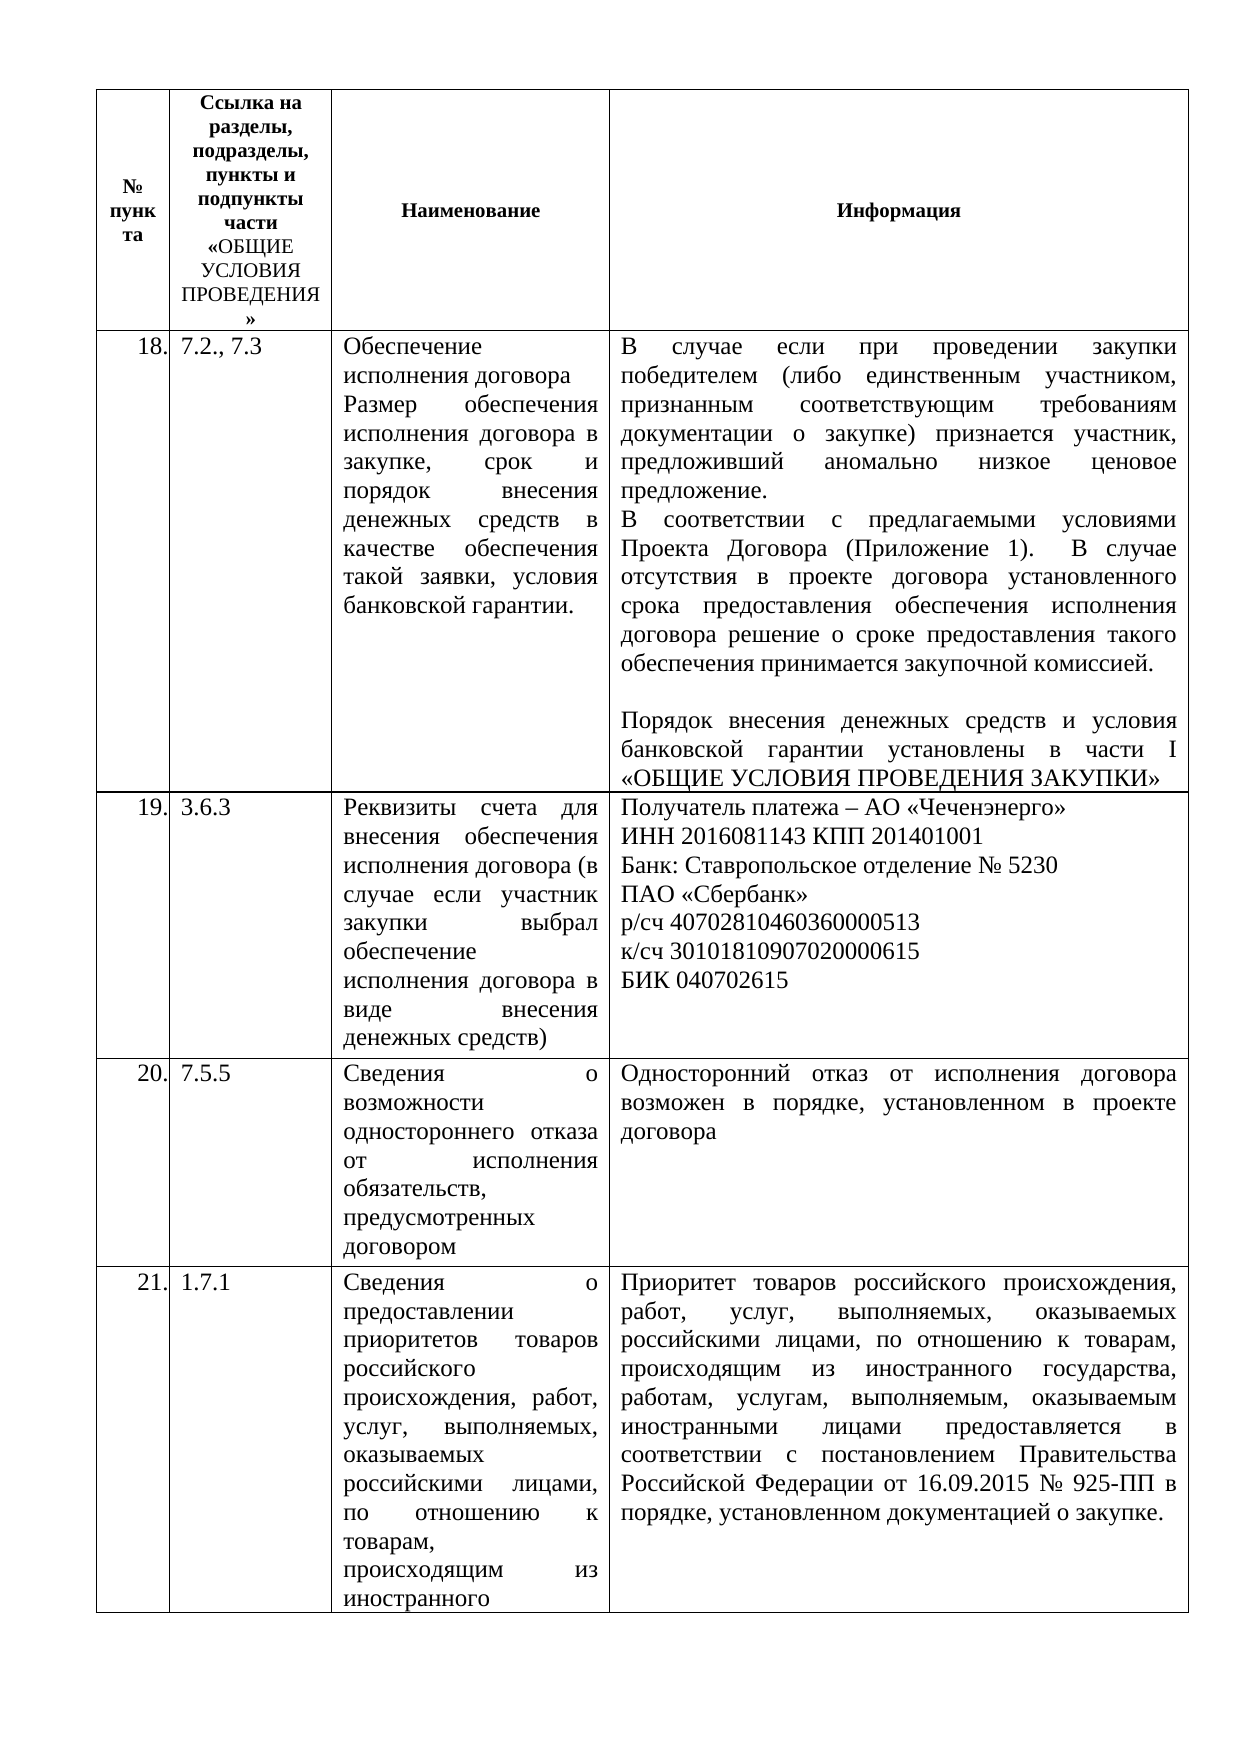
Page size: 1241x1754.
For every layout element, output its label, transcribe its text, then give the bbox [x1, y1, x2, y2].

table_cell Обеспечение исполнения договора Размер обеспечения исполнения договора в закупке, срок и порядок внесения денежных средств в качестве обеспечения такой заявки, условия банковской гарантии. [332, 331, 609, 791]
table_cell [610, 1267, 1188, 1612]
table_cell Односторонний отказ от исполнения договора возможен в порядке, установленном в проекте договора [610, 1059, 1188, 1266]
table_cell Получатель платежа – АО «Чеченэнерго» ИНН 2016081143 КПП 201401001 Банк: Ставропольское отделение № 5230 ПАО «Сбербанк» р/сч 40702810460360000513 к/сч 30101810907020000615 БИК 040702615 [610, 793, 1188, 1057]
table_header № пункта [97, 90, 169, 330]
table_header Ссылка на разделы, подразделы, пункты и подпункты части «ОБЩИЕ УСЛОВИЯ ПРОВЕДЕНИЯ » [170, 90, 331, 330]
table_header Информация [610, 90, 1188, 330]
table_cell Реквизиты счета для внесения обеспечения исполнения договора (в случае если участник закупки выбрал обеспечение исполнения договора в виде внесения денежных средств) [332, 793, 609, 1057]
table_cell 7.2., 7.3 [170, 331, 331, 791]
table_cell 7.5.5 [170, 1059, 331, 1266]
table_cell [97, 793, 169, 1057]
table_header Наименование [332, 90, 609, 330]
table_cell 3.6.3 [170, 793, 331, 1057]
table_cell [97, 331, 169, 791]
table_cell [97, 1059, 169, 1266]
table_cell Сведения о возможности одностороннего отказа от исполнения обязательств, предусмотренных договором [332, 1059, 609, 1266]
table_cell В случае если при проведении закупки победителем (либо единственным участником, признанным соответствующим требованиям документации о закупке) признается участник, предложивший аномально низкое ценовое предложение. В соответствии с предлагаемыми условиями Проекта Договора (Приложение 1). В случае отсутствия в проекте договора установленного срока предоставления обеспечения исполнения договора решение о сроке предоставления такого обеспечения принимается закупочной комиссией. Порядок внесения денежных средств и условия банковской гарантии установлены в части I «ОБЩИЕ УСЛОВИЯ ПРОВЕДЕНИЯ ЗАКУПКИ» [610, 331, 1188, 791]
table_cell [97, 1267, 169, 1612]
table_cell 1.7.1 [170, 1267, 331, 1612]
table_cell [332, 1267, 609, 1612]
